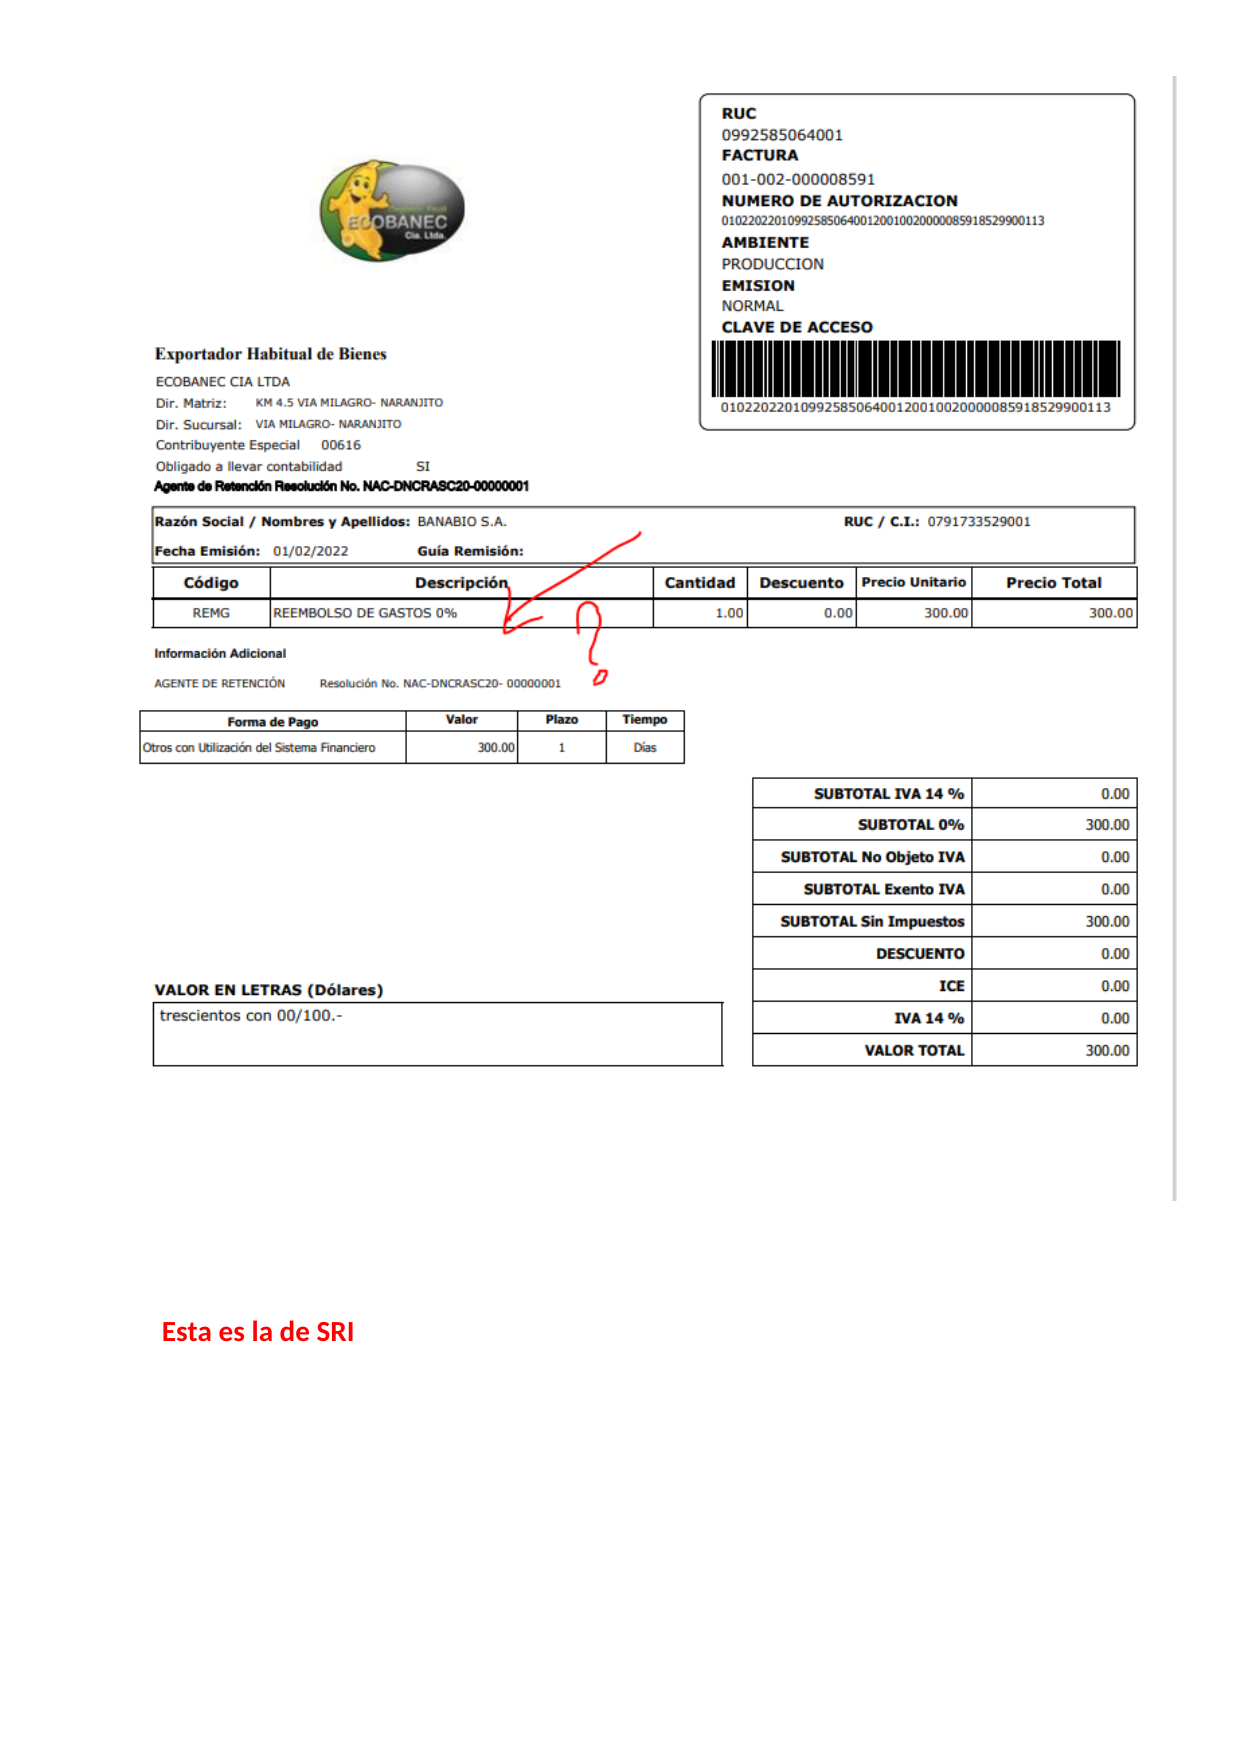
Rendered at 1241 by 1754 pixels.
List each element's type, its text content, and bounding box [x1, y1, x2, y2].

picture [118, 76, 1177, 1201]
text Esta es la de SRI [44, 1313, 1211, 1349]
